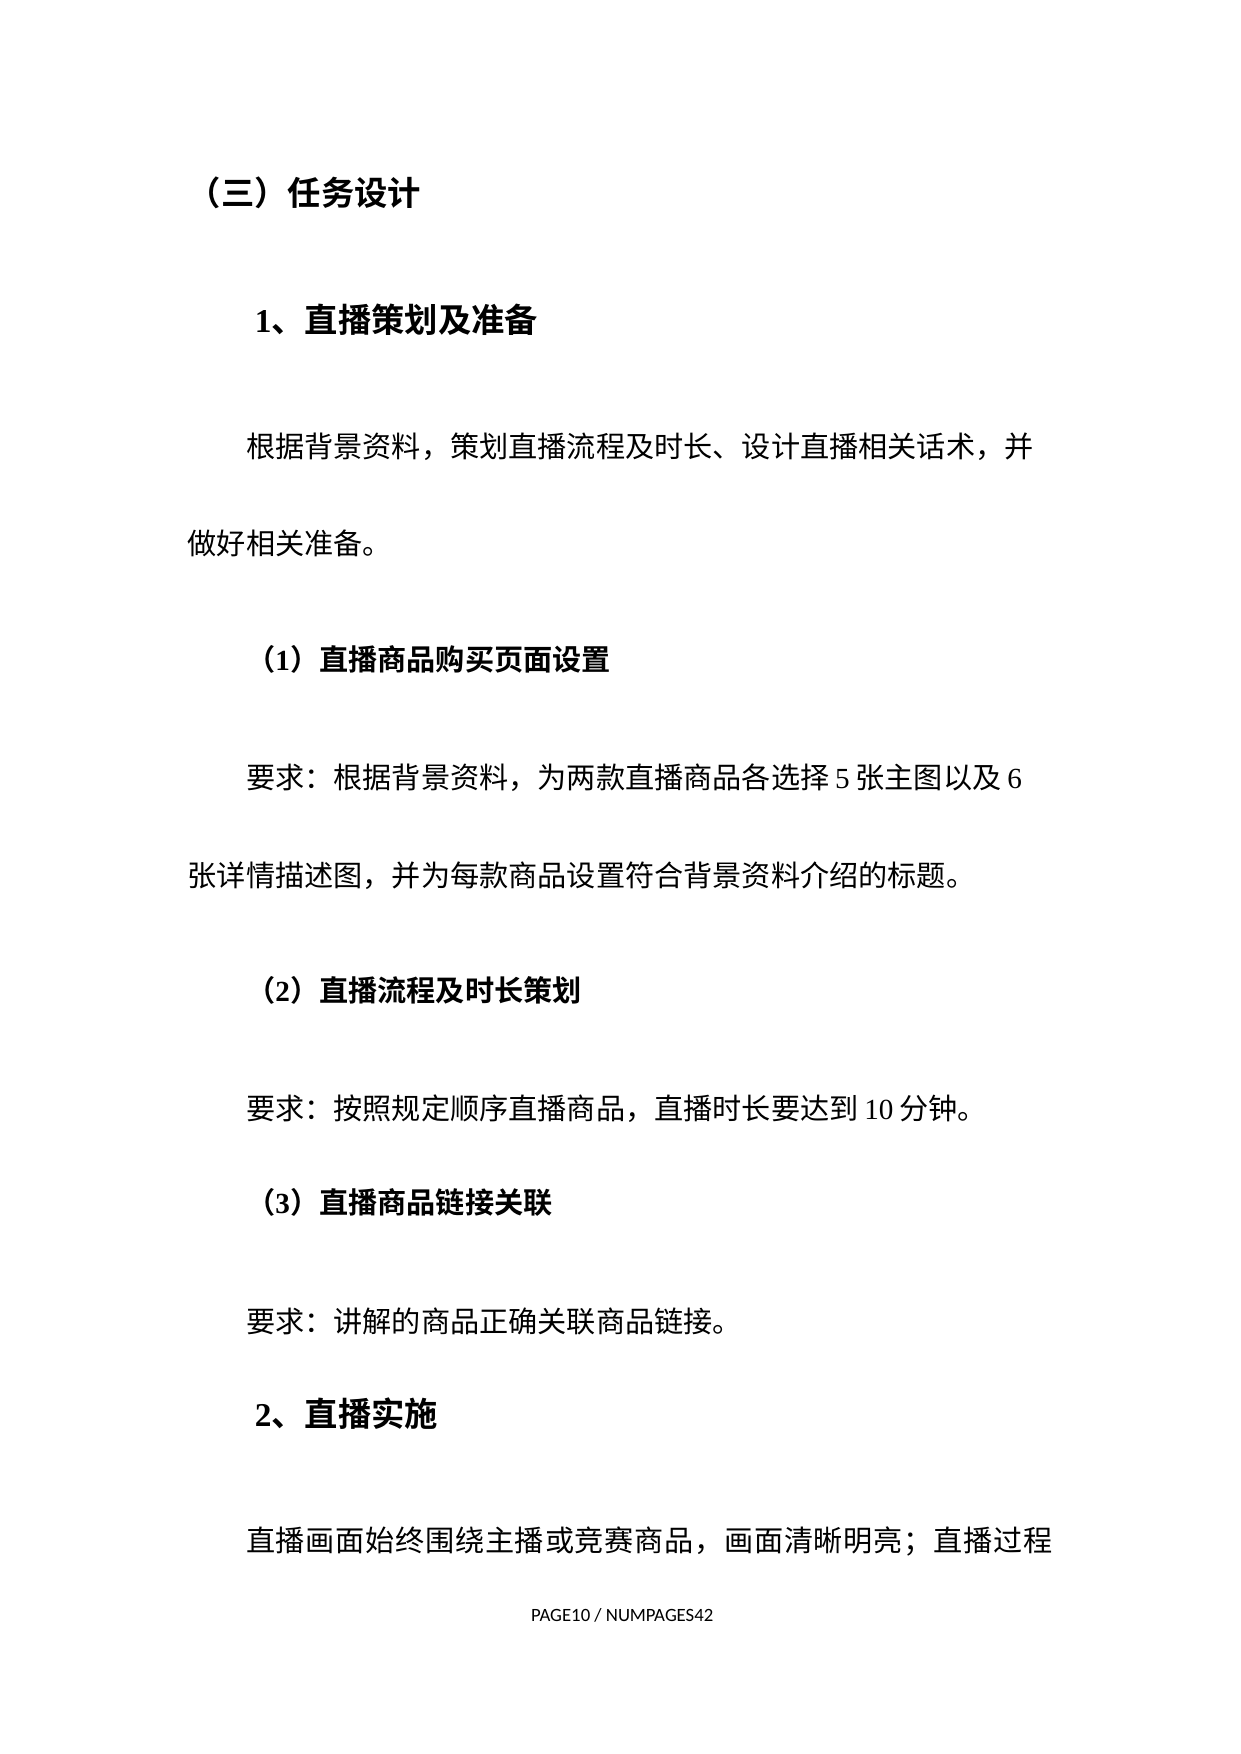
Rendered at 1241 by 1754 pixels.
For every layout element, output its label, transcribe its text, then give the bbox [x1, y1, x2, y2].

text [187, 1506, 1053, 1571]
subtitle （三）任务设计 [187, 158, 1053, 223]
subtitle （3）直播商品链接关联 [187, 1169, 1053, 1234]
text 要求：按照规定顺序直播商品，直播时长要达到10分钟。 [187, 1074, 1053, 1139]
subtitle （2）直播流程及时长策划 [187, 956, 1053, 1021]
subtitle 2、直播实施 [187, 1379, 1053, 1444]
text 要求：根据背景资料，为两款直播商品各选择5张主图以及6张详情描述图，并为每款商品设置符合背景资料介绍的标题。 [187, 743, 1053, 906]
text 根据背景资料，策划直播流程及时长、设计直播相关话术，并做好相关准备。 [187, 412, 1053, 574]
subtitle （1）直播商品购买页面设置 [187, 625, 1053, 690]
subtitle 1、直播策划及准备 [187, 285, 1053, 350]
text 要求：讲解的商品正确关联商品链接。 [187, 1287, 1053, 1352]
